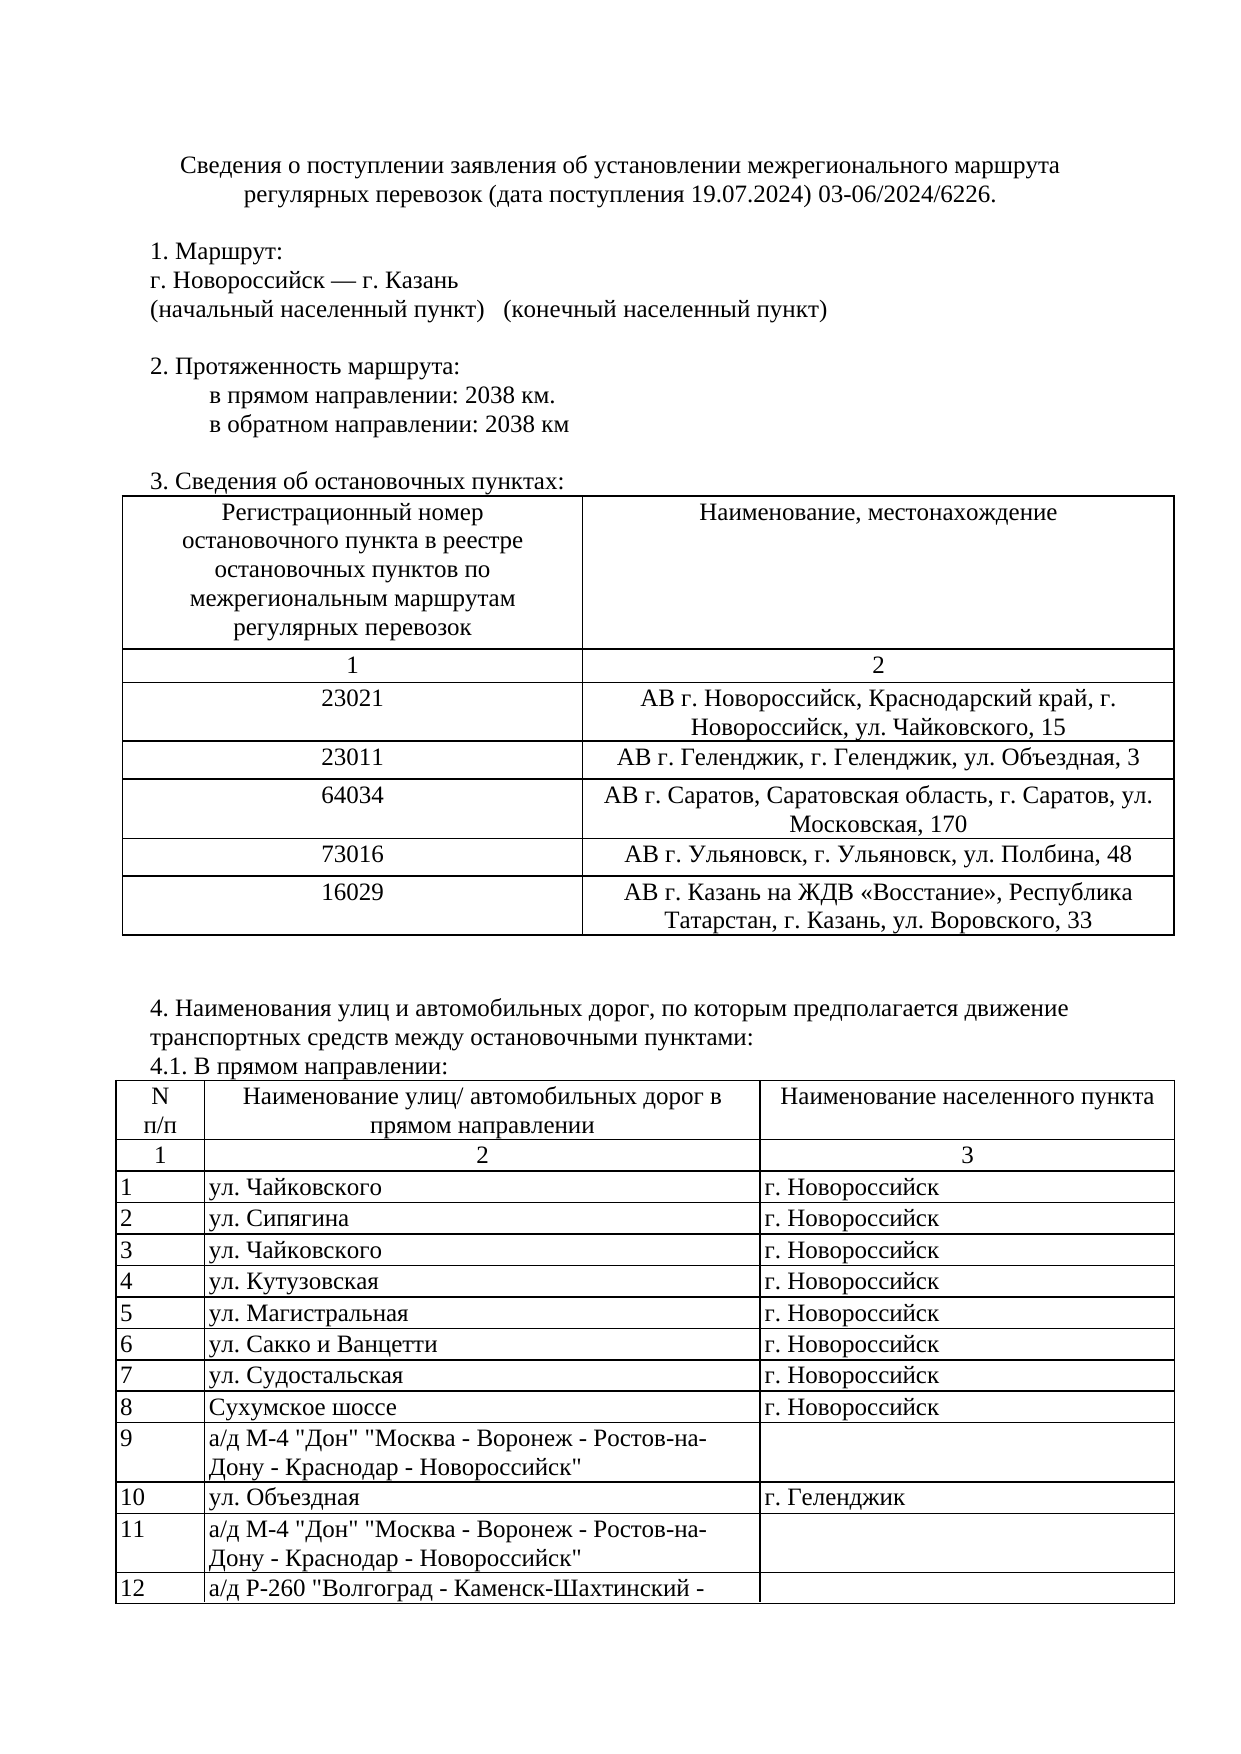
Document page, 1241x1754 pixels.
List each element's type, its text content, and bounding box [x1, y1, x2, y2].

table_cell ул. Кутузовская [205, 1266, 759, 1296]
text Сведения о поступлении заявления об установлении межрегионального маршрута регулярных перевозок (дата поступления 19.07.2024) 03-06/2024/6226. [150, 150, 1090, 207]
table_cell ул. Чайковского [205, 1235, 759, 1264]
table_cell АВ г. Геленджик, г. Геленджик, ул. Объездная, 3 [583, 742, 1173, 778]
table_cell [205, 1573, 759, 1602]
table_header Наименование, местонахождение [583, 497, 1173, 648]
table_cell 8 [117, 1392, 204, 1422]
table_cell 73016 [123, 839, 582, 875]
text 3. Сведения об остановочных пунктах: [150, 466, 1090, 495]
text в обратном направлении: 2038 км [150, 409, 1090, 437]
table_cell АВ г. Казань на ЖДВ «Восстание», Республика Татарстан, г. Казань, ул. Воровского, 33 [583, 877, 1173, 934]
table_cell 11 [117, 1514, 204, 1571]
table_cell а/д М-4 "Дон" "Москва - Воронеж - Ростов-на-Дону - Краснодар - Новороссийск" [205, 1514, 759, 1571]
table_cell АВ г. Саратов, Саратовская область, г. Саратов, ул. Московская, 170 [583, 780, 1173, 837]
text (начальный населенный пункт) (конечный населенный пункт) [150, 294, 1090, 322]
table_cell г. Новороссийск [761, 1172, 1174, 1202]
text 1. Маршрут: [150, 236, 1090, 265]
table_cell 7 [117, 1361, 204, 1390]
table_cell 1 [117, 1172, 204, 1202]
table_cell г. Новороссийск [761, 1298, 1174, 1327]
table_cell [761, 1514, 1174, 1571]
table_cell [761, 1423, 1174, 1481]
table_header Наименование населенного пункта [761, 1081, 1174, 1139]
text 2. Протяженность маршрута: [150, 351, 1090, 380]
table_cell 2 [583, 650, 1173, 681]
table_cell ул. Сакко и Ванцетти [205, 1329, 759, 1359]
table_cell г. Геленджик [761, 1483, 1174, 1512]
table_header Наименование улиц/ автомобильных дорог в прямом направлении [205, 1081, 759, 1139]
text 4.1. В прямом направлении: [150, 1051, 1090, 1080]
table_header N п/п [117, 1081, 204, 1139]
table_cell 23021 [123, 683, 582, 740]
table_cell 3 [761, 1140, 1174, 1170]
table_cell 1 [117, 1140, 204, 1170]
table_cell ул. Магистральная [205, 1298, 759, 1327]
table_cell г. Новороссийск [761, 1203, 1174, 1233]
table_cell ул. Сипягина [205, 1203, 759, 1233]
table_cell 5 [117, 1298, 204, 1327]
table_cell 9 [117, 1423, 204, 1481]
table_cell г. Новороссийск [761, 1361, 1174, 1390]
table_cell г. Новороссийск [761, 1392, 1174, 1422]
table_cell 16029 [123, 877, 582, 934]
table_cell 10 [117, 1483, 204, 1512]
table_cell 12 [117, 1573, 204, 1602]
table_cell 2 [117, 1203, 204, 1233]
table_header Регистрационный номер остановочного пункта в реестре остановочных пунктов по межрегиональным маршрутам регулярных перевозок [123, 497, 582, 648]
table_cell 6 [117, 1329, 204, 1359]
table_cell г. Новороссийск [761, 1329, 1174, 1359]
text г. Новороссийск — г. Казань [150, 265, 1090, 294]
table_cell а/д М-4 "Дон" "Москва - Воронеж - Ростов-на-Дону - Краснодар - Новороссийск" [205, 1423, 759, 1481]
table_cell АВ г. Ульяновск, г. Ульяновск, ул. Полбина, 48 [583, 839, 1173, 875]
table_cell г. Новороссийск [761, 1235, 1174, 1264]
table_cell ул. Чайковского [205, 1172, 759, 1202]
table_cell 64034 [123, 780, 582, 837]
table_cell Сухумское шоссе [205, 1392, 759, 1422]
text 4. Наименования улиц и автомобильных дорог, по которым предполагается движение транспортных средств между остановочными пунктами: [150, 993, 1090, 1051]
table_cell 4 [117, 1266, 204, 1296]
table_cell [761, 1573, 1174, 1602]
table_cell 2 [205, 1140, 759, 1170]
table_cell 1 [123, 650, 582, 681]
table_cell АВ г. Новороссийск, Краснодарский край, г. Новороссийск, ул. Чайковского, 15 [583, 683, 1173, 740]
table_cell 23011 [123, 742, 582, 778]
table_cell ул. Судостальская [205, 1361, 759, 1390]
table_cell г. Новороссийск [761, 1266, 1174, 1296]
table_cell ул. Объездная [205, 1483, 759, 1512]
text в прямом направлении: 2038 км. [150, 380, 1090, 409]
table_cell 3 [117, 1235, 204, 1264]
